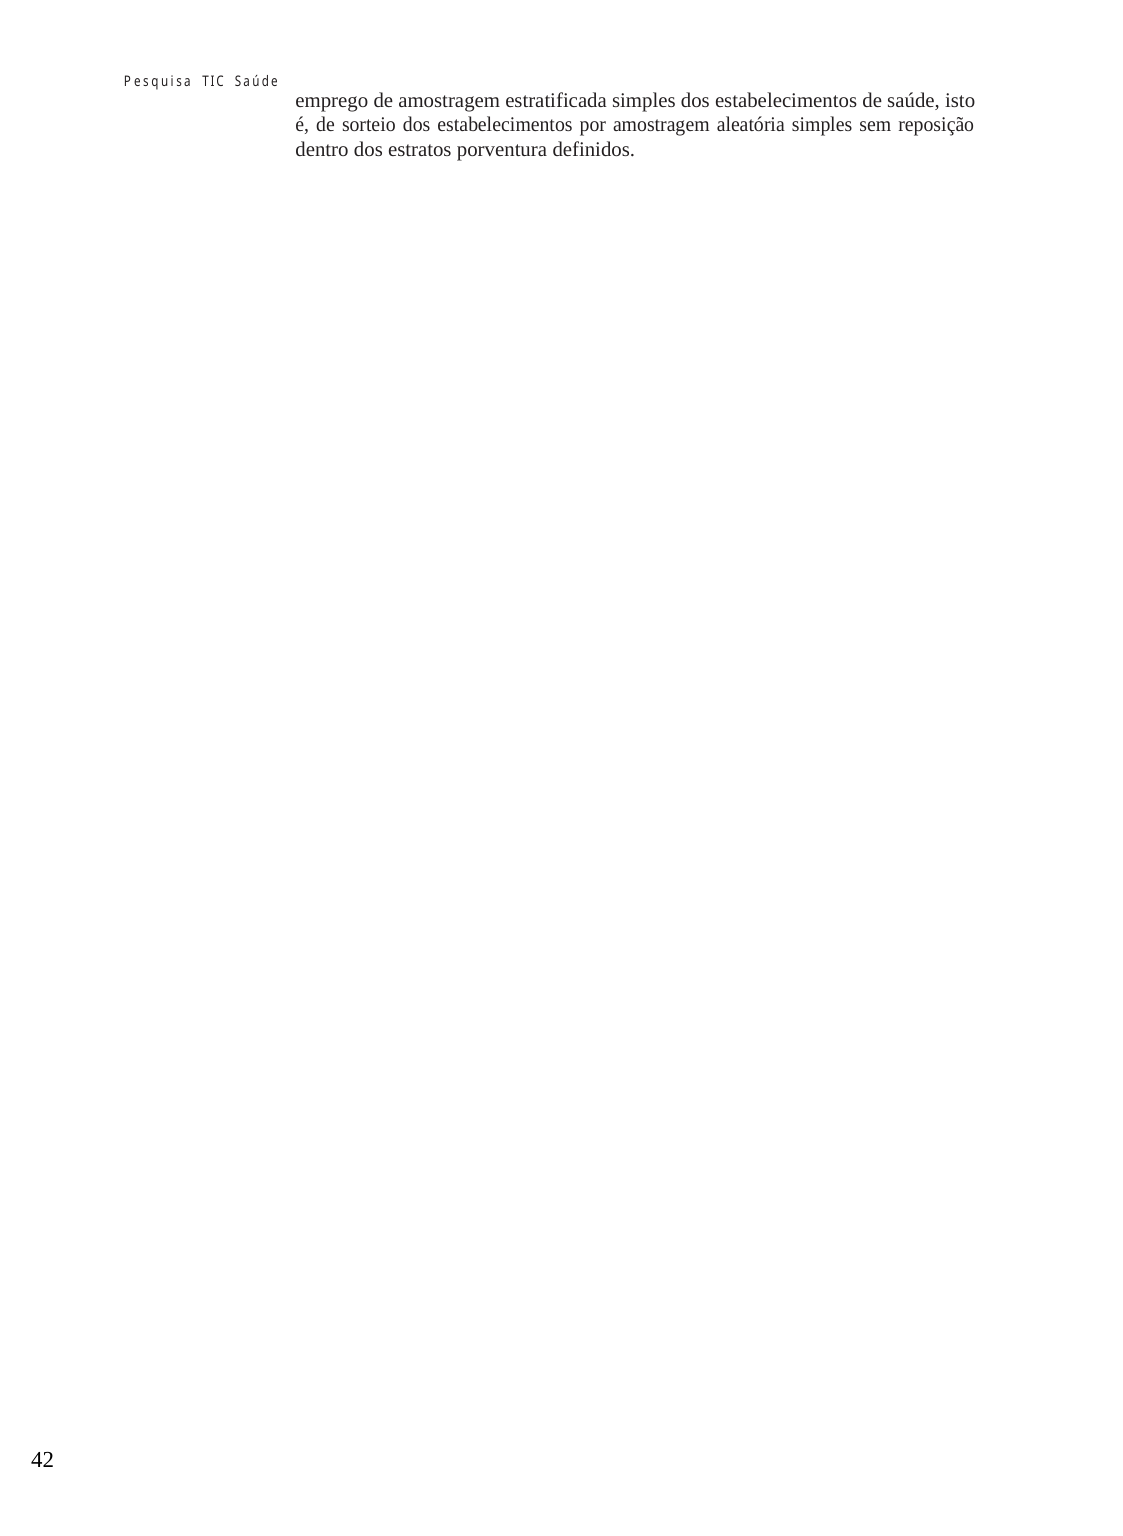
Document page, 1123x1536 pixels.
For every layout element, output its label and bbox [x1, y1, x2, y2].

text [295, 87, 976, 161]
